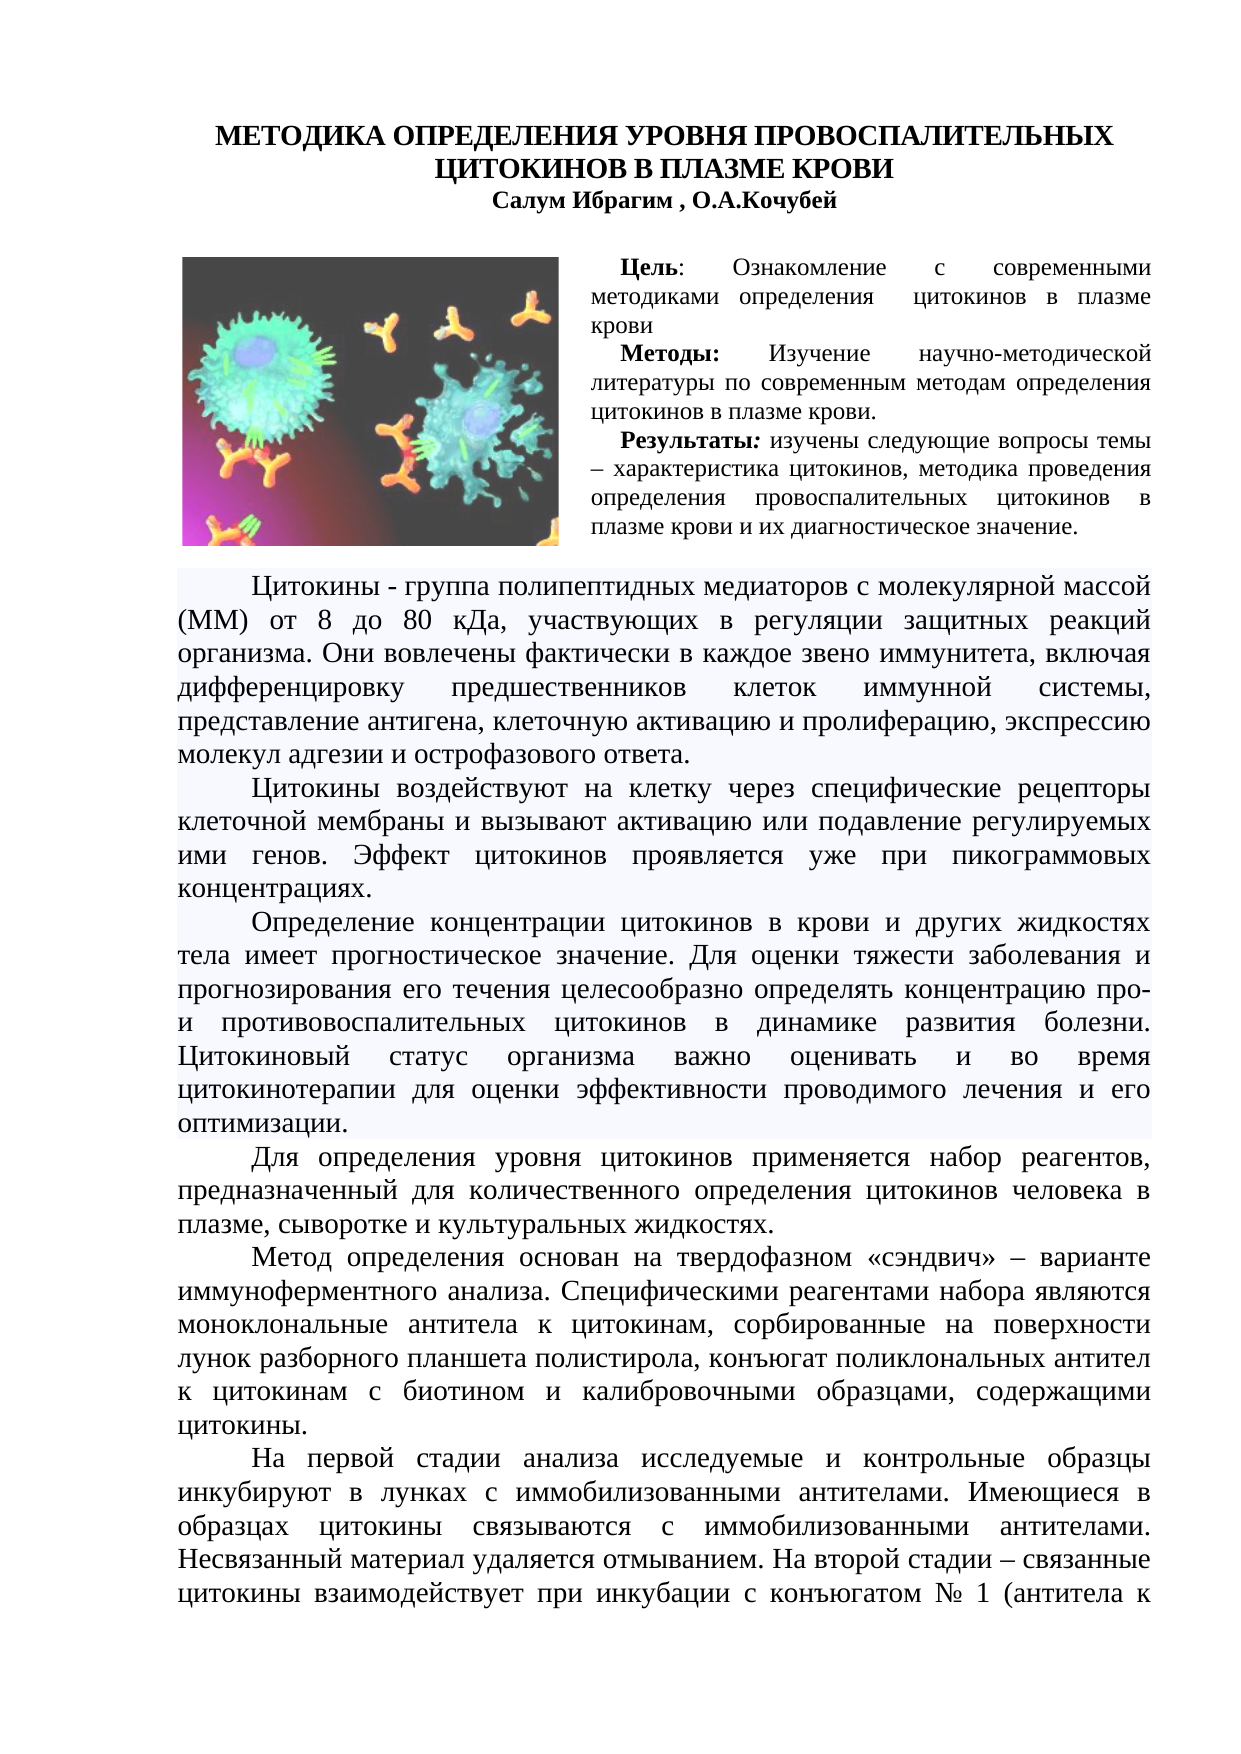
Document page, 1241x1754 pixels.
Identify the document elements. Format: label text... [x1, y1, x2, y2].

text Результаты: изучены следующие вопросы темы – характеристика цитокинов, методика проведения определения провоспалительных цитокинов в плазме крови и их диагностическое значение. [591, 425, 1152, 540]
text Определение концентрации цитокинов в крови и других жидкостях тела имеет прогностическое значение. Для оценки тяжести заболевания и прогнозирования его течения целесообразно определять концентрацию про- и противовоспалительных цитокинов в динамике развития болезни. Цитокиновый статус организма важно оценивать и во время цитокинотерапии для оценки эффективности проводимого лечения и его оптимизации. [177, 904, 1152, 1139]
text Цель: Ознакомление с современными методиками определения цитокинов в плазме крови [591, 252, 1152, 338]
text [177, 1441, 1152, 1608]
text Цитокины - группа полипептидных медиаторов с молекулярной массой (ММ) от 8 до 80 кДа, участвующих в регуляции защитных реакций организма. Они вовлечены фактически в каждое звено иммунитета, включая дифференцировку предшественников клеток иммунной системы, представление антигена, клеточную активацию и пролиферацию, экспрессию молекул адгезии и острофазового ответа. [177, 568, 1152, 770]
text Салум Ибрагим , О.А.Кочубей [177, 185, 1152, 214]
text Для определения уровня цитокинов применяется набор реагентов, предназначенный для количественного определения цитокинов человека в плазме, сыворотке и культуральных жидкостях. [177, 1139, 1152, 1239]
text МЕТОДИКА ОПРЕДЕЛЕНИЯ УРОВНЯ ПРОВОСПАЛИТЕЛЬНЫХ ЦИТОКИНОВ В ПЛАЗМЕ КРОВИ [177, 118, 1152, 185]
text Метод определения основан на твердофазном «сэндвич» – варианте иммуноферментного анализа. Специфическими реагентами набора являются моноклональные антитела к цитокинам, сорбированные на поверхности лунок разборного планшета полистирола, конъюгат поликлональных антител к цитокинам с биотином и калибровочными образцами, содержащими цитокины. [177, 1239, 1152, 1441]
text Методы: Изучение научно-методической литературы по современным методам определения цитокинов в плазме крови. [591, 338, 1152, 425]
text Цитокины воздействуют на клетку через специфические рецепторы клеточной мембраны и вызывают активацию или подавление регулируемых ими генов. Эффект цитокинов проявляется уже при пикограммовых концентрациях. [177, 770, 1152, 904]
